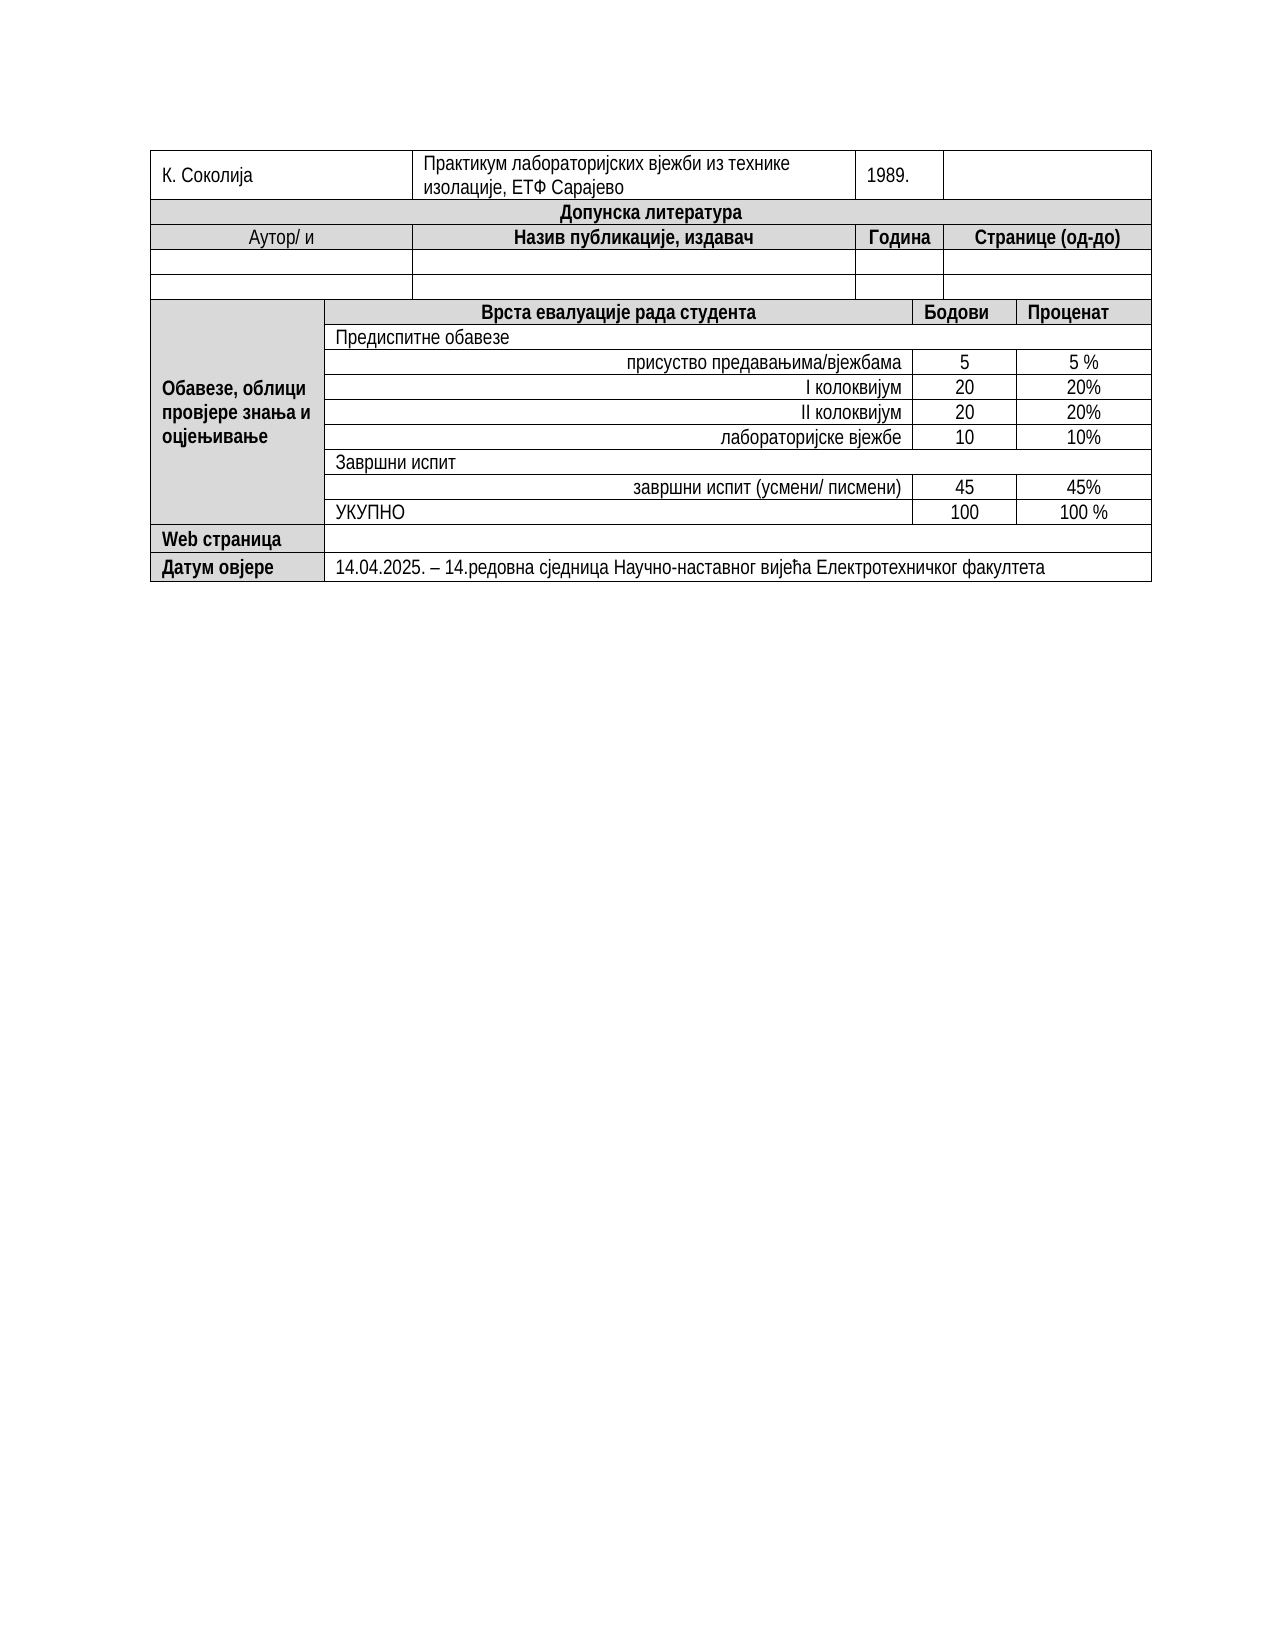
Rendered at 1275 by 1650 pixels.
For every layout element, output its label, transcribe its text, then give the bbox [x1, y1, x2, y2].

table_cell Завршни испит [325, 450, 1151, 474]
table_cell [413, 275, 855, 299]
table_cell Практикум лабораторијских вјежби из технике изолације, ЕТФ Сарајево [413, 151, 855, 199]
table_cell 10 [913, 425, 1016, 449]
table_cell 100 % [1017, 500, 1151, 524]
table_cell [151, 250, 412, 274]
table_cell 45 [913, 475, 1016, 499]
table_cell [856, 250, 943, 274]
table_cell 100 [913, 500, 1016, 524]
table_cell Проценат [1017, 300, 1151, 324]
table_cell Година [856, 225, 943, 249]
table_cell 45% [1017, 475, 1151, 499]
table_cell [944, 151, 1151, 199]
table_cell Назив публикације, издавач [413, 225, 855, 249]
table_cell [944, 275, 1151, 299]
table_cell Web страница [151, 525, 324, 552]
table_cell завршни испит (усмени/ писмени) [325, 475, 912, 499]
table_cell [325, 525, 1151, 552]
table_cell Допунска литература [151, 200, 1151, 224]
table_cell 20% [1017, 375, 1151, 399]
table_cell 5 % [1017, 350, 1151, 374]
table_cell 14.04.2025. – 14.редовна сједница Научно-наставног вијећа Електротехничког факултета [325, 553, 1151, 581]
table_cell [944, 250, 1151, 274]
table_cell II колоквијум [325, 400, 912, 424]
table_cell [856, 275, 943, 299]
table_cell 1989. [856, 151, 943, 199]
table_cell Бодови [913, 300, 1016, 324]
table_cell УКУПНО [325, 500, 912, 524]
table_cell Предиспитне обавезе [325, 325, 1151, 349]
table_cell присуство предавањима/вјежбама [325, 350, 912, 374]
table_cell 10% [1017, 425, 1151, 449]
table_cell лабораторијске вјежбе [325, 425, 912, 449]
table_cell 5 [913, 350, 1016, 374]
table_cell 20 [913, 400, 1016, 424]
table_cell Аутор/ и [151, 225, 412, 249]
table_cell Датум овјере [151, 553, 324, 581]
table_cell I колоквијум [325, 375, 912, 399]
table_cell Обавезе, облици провјере знања и оцјењивање [151, 300, 324, 524]
table_cell К. Соколија [151, 151, 412, 199]
table_cell 20 [913, 375, 1016, 399]
table_cell Врста евалуације рада студента [325, 300, 912, 324]
table_cell [413, 250, 855, 274]
table_cell 20% [1017, 400, 1151, 424]
table_cell [151, 275, 412, 299]
table_cell Странице (од-до) [944, 225, 1151, 249]
